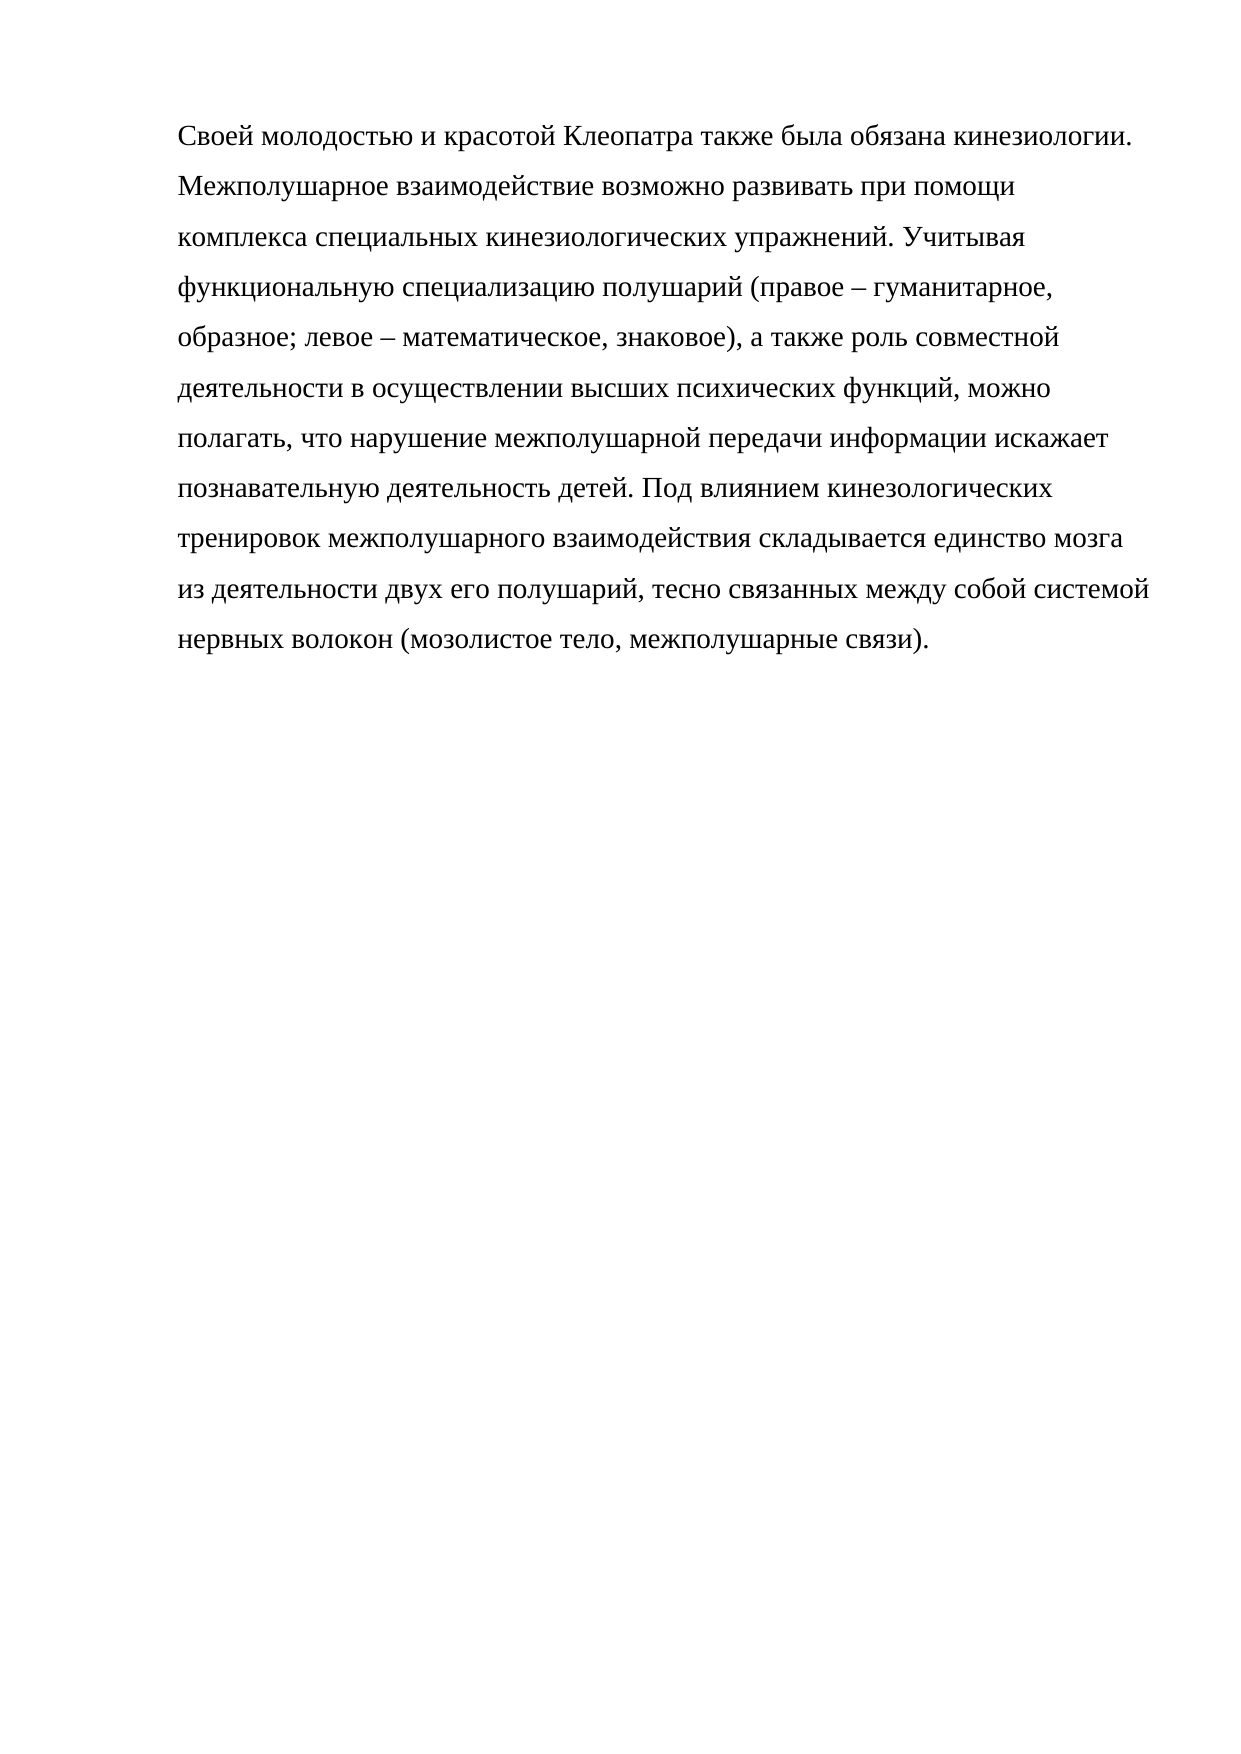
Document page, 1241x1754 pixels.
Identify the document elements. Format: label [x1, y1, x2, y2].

text [177, 118, 1152, 655]
